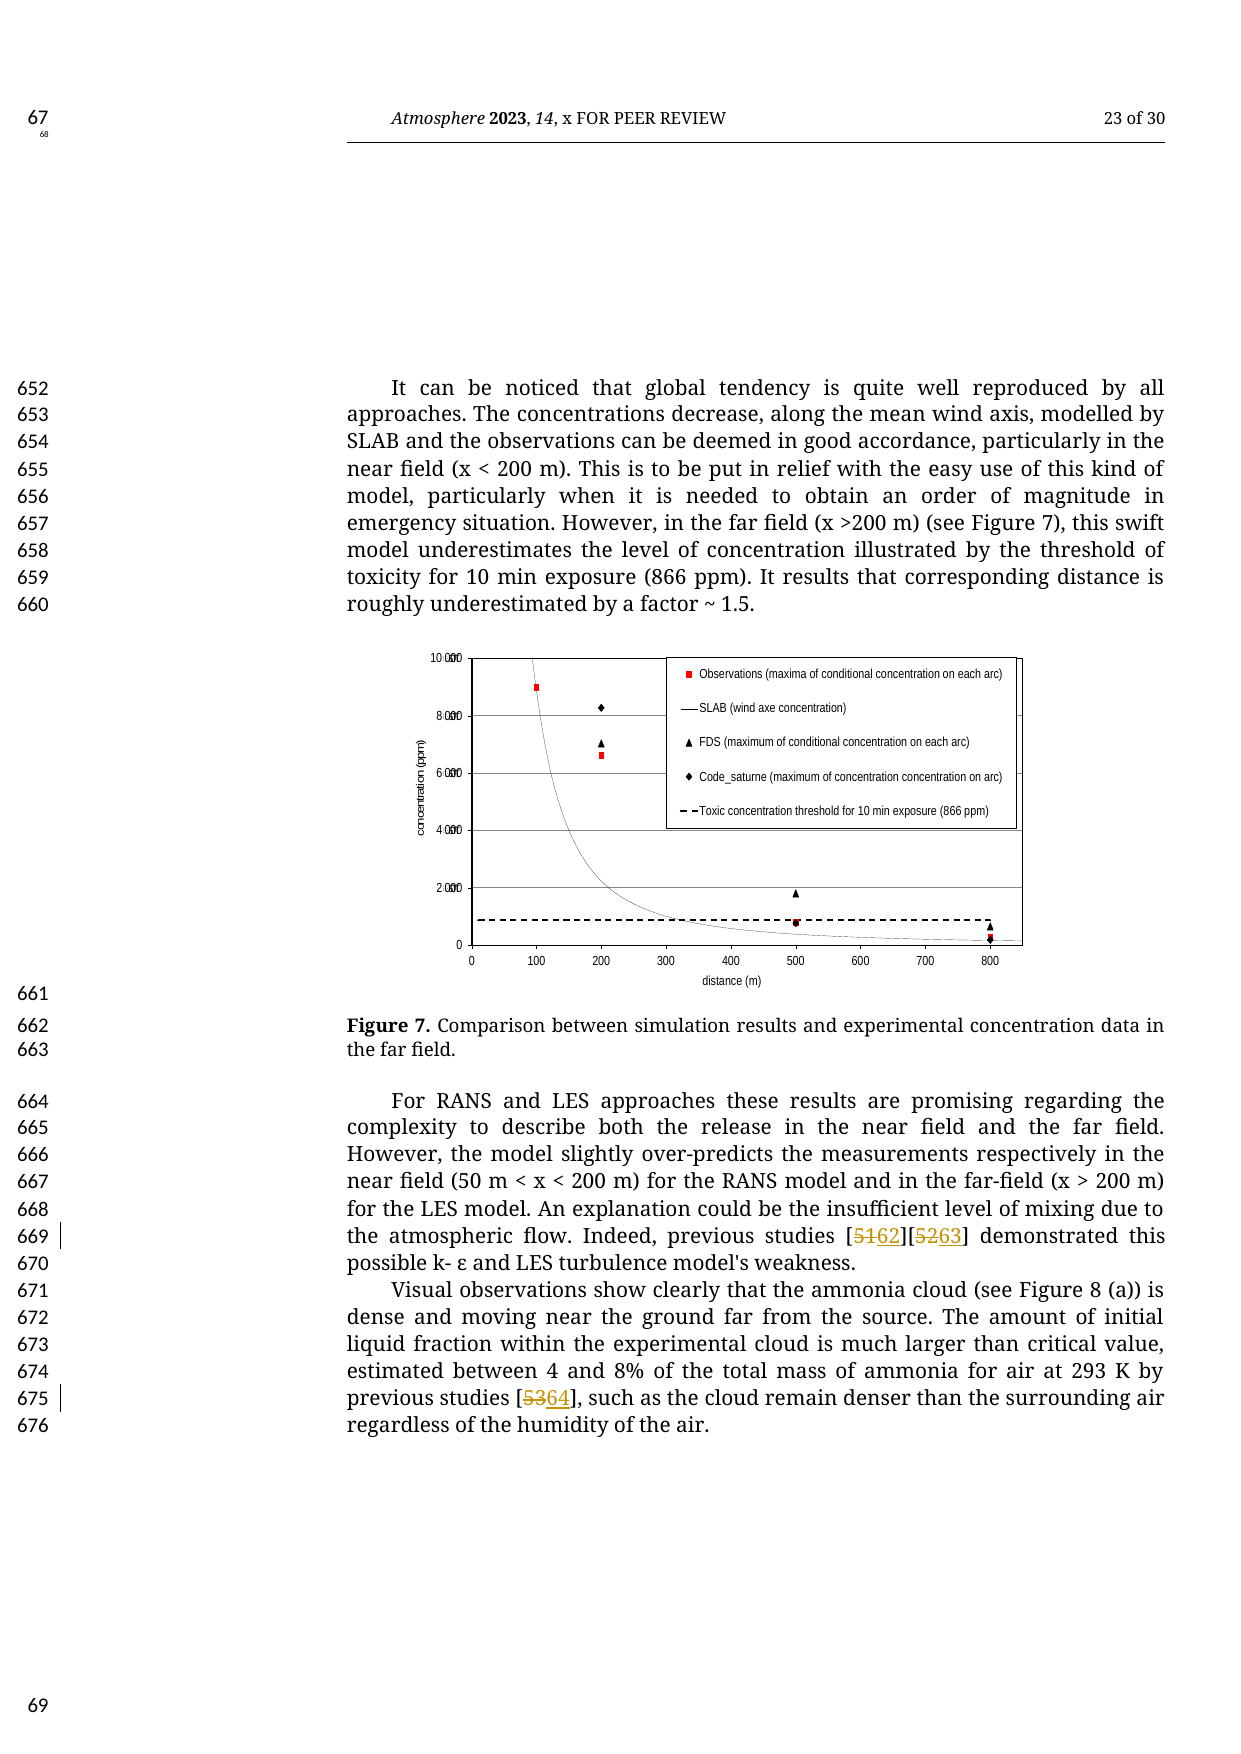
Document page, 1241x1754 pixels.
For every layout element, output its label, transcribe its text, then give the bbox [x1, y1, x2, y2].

text It can be noticed that global tendency is quite well reproduced by all approaches. The concentrations decrease, along the mean wind axis, modelled by SLAB and the observations can be deemed in good accordance, particularly in the near field (x < 200 m). This is to be put in relief with the easy use of this kind of model, particularly when it is needed to obtain an order of magnitude in emergency situation. However, in the far field (x >200 m) (see Figure 7), this swift model underestimates the level of concentration illustrated by the threshold of toxicity for 10 min exposure (866 ppm). It results that corresponding distance is roughly underestimated by a factor ~ 1.5. [347, 374, 1165, 617]
text For RANS and LES approaches these results are promising regarding the complexity to describe both the release in the near field and the far field. However, the model slightly over-predicts the measurements respectively in the near field (50 m < x < 200 m) for the RANS model and in the far-field (x > 200 m) for the LES model. An explanation could be the insufficient level of mixing due to the atmospheric flow. Indeed, previous studies [][] demonstrated this possible k- ε and LES turbulence model's weakness. [347, 1087, 1165, 1276]
text Figure 7. Comparison between simulation results and experimental concentration data in the far field. [347, 1013, 1165, 1062]
text Visual observations show clearly that the ammonia cloud (see Figure 8 (a)) is dense and moving near the ground far from the source. The amount of initial liquid fraction within the experimental cloud is much larger than critical value, estimated between 4 and 8% of the total mass of ammonia for air at 293 K by previous studies [], such as the cloud remain denser than the surrounding air regardless of the humidity of the air. [347, 1276, 1165, 1439]
